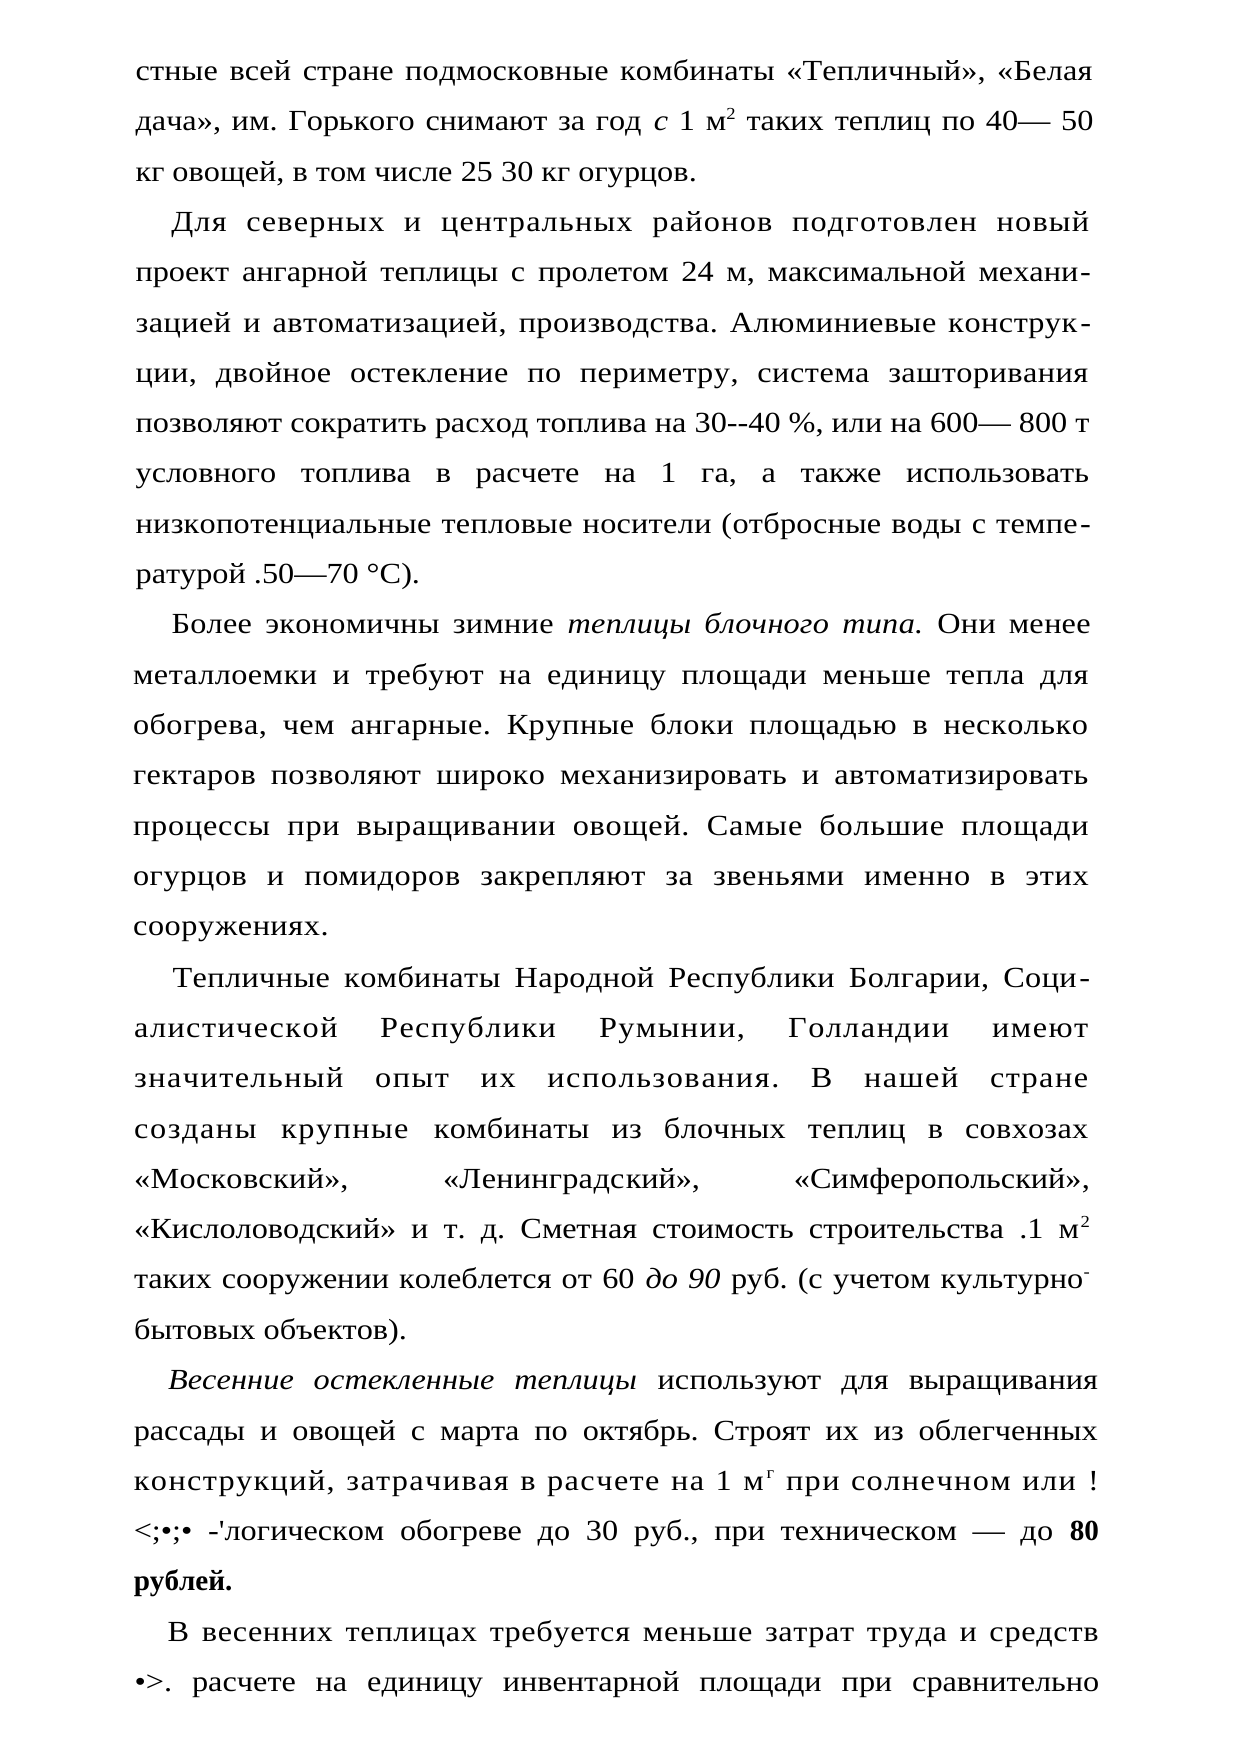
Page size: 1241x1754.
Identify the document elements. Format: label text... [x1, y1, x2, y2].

text Весенние остекленные теплицы используют для выращивания рассады и овощей с марта по октябрь. Строят их из облегченных конструкций, затрачивая в расчете на 1 мг при солнечном или !<;•;• -'логическом обогреве до 30 руб., при техническом — до 80 рублей. [133, 1362, 1099, 1597]
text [134, 1614, 1101, 1698]
text Для северных и центральных районов подготовлен новый проект ангарной теплицы с пролетом 24 м, максимальной механизацией и автоматизацией, производства. Алюминиевые конструкции, двойное остекление по периметру, система зашторивания позволяют сократить расход топлива на 30--40 %, или на 600— 800 т условного топлива в расчете на 1 га, а также использовать низкопотенциальные тепловые носители (отбросные воды с температурой .50—70 °С). [135, 204, 1091, 590]
text Более экономичны зимние теплицы блочного типа. Они менее металлоемки и требуют на единицу площади меньше тепла для обогрева, чем ангарные. Крупные блоки площадью в несколько гектаров позволяют широко механизировать и автоматизировать процессы при выращивании овощей. Самые большие площади огурцов и помидоров закрепляют за звеньями именно в этих сооружениях. [133, 607, 1091, 942]
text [135, 53, 1094, 187]
text Тепличные комбинаты Народной Республики Болгарии, Социалистической Республики Румынии, Голландии имеют значительный опыт их использования. В нашей стране созданы крупные комбинаты из блочных теплиц в совхозах «Московский», «Ленинградский», «Симферопольский», «Кислоловодский» и т. д. Сметная стоимость строительства .1 м2 таких сооружении колеблется от 60 до 90 руб. (с учетом культурно-бытовых объектов). [134, 960, 1090, 1346]
